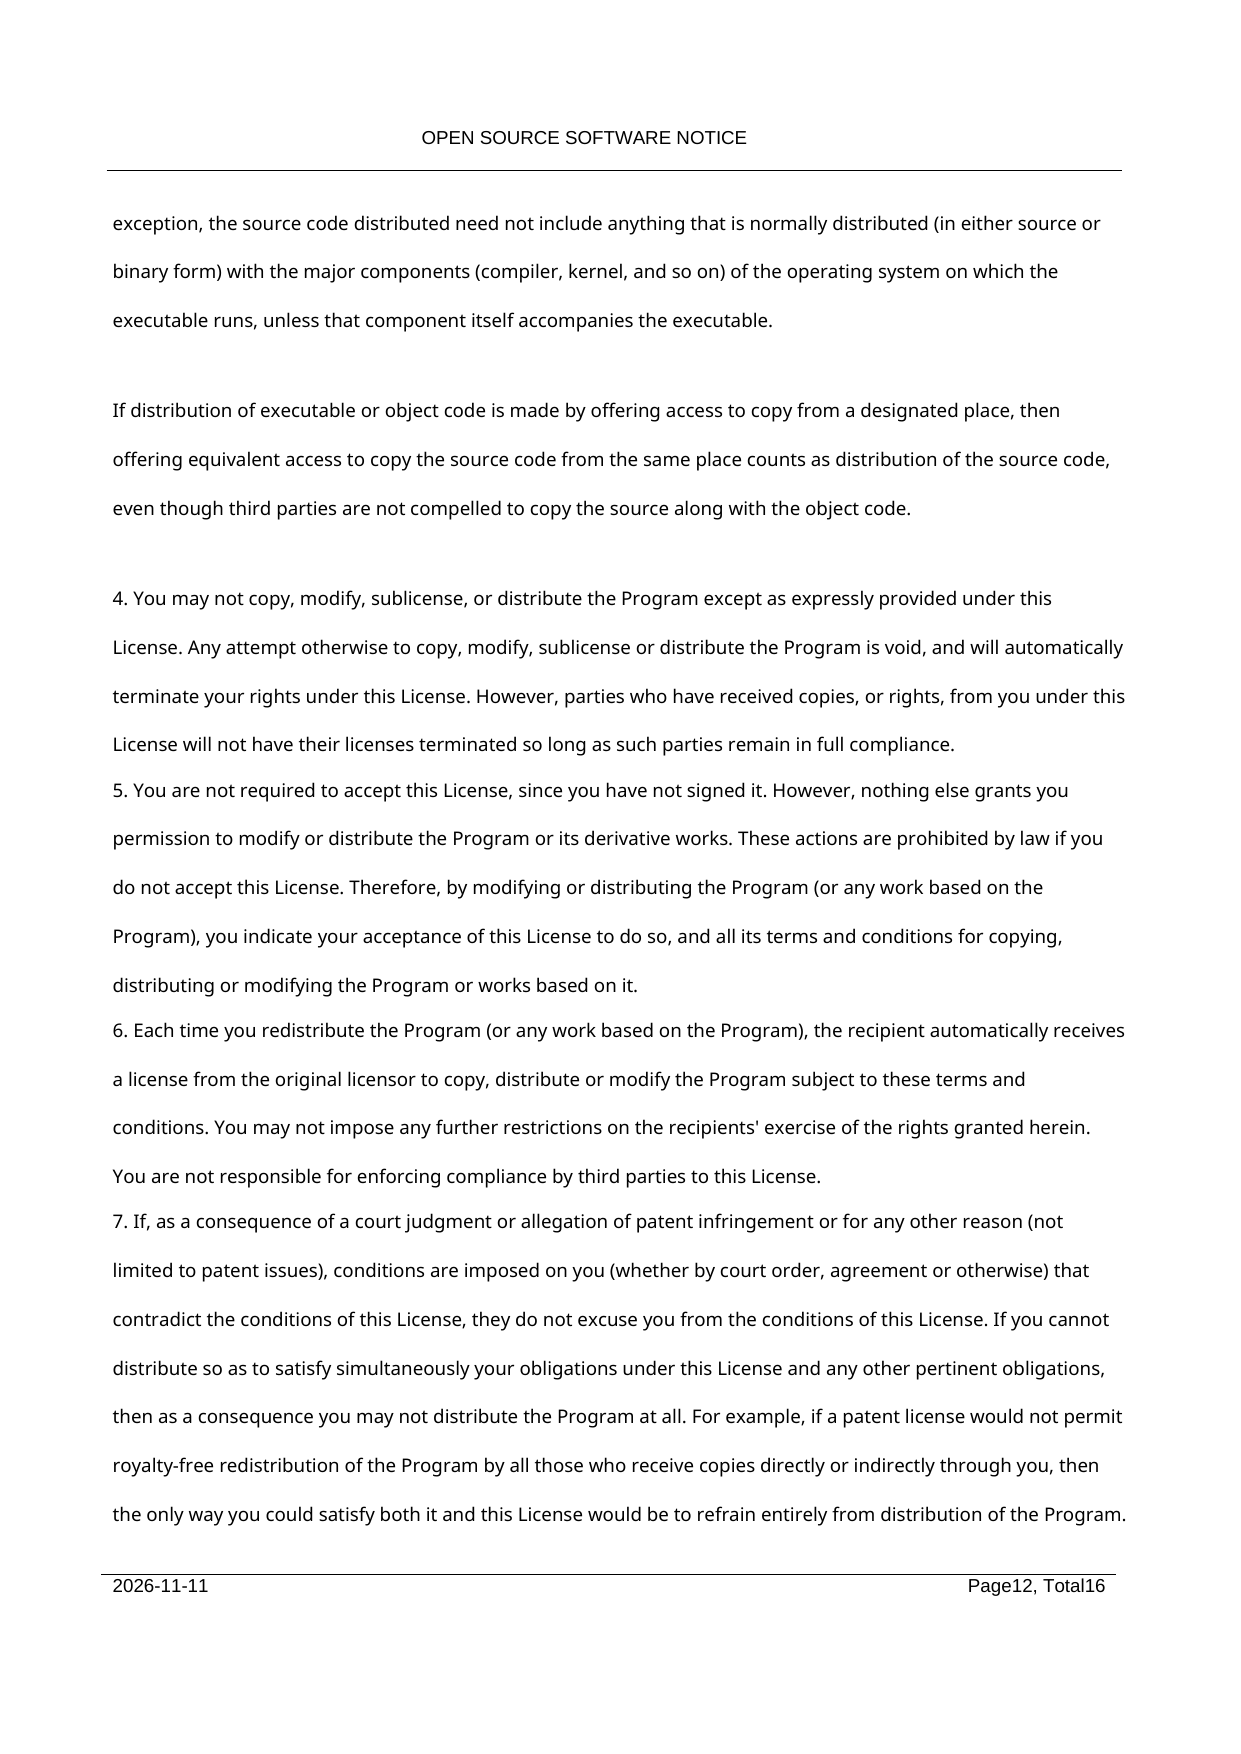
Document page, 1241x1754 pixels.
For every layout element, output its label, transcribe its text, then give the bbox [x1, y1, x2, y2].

text 6. Each time you redistribute the Program (or any work based on the Program), the recipient automatically receives a license from the original licensor to copy, distribute or modify the Program subject to these terms and conditions. You may not impose any further restrictions on the recipients' exercise of the rights granted herein. You are not responsible for enforcing compliance by third parties to this License. [112, 1014, 1128, 1192]
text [112, 206, 1128, 336]
text If distribution of executable or object code is made by offering access to copy from a designated place, then offering equivalent access to copy the source code from the same place counts as distribution of the source code, even though third parties are not compelled to copy the source along with the object code. [112, 394, 1128, 524]
text 4. You may not copy, modify, sublicense, or distribute the Program except as expressly provided under this License. Any attempt otherwise to copy, modify, sublicense or distribute the Program is void, and will automatically terminate your rights under this License. However, parties who have received copies, or rights, from you under this License will not have their licenses terminated so long as such parties remain in full compliance. [112, 582, 1128, 761]
text 5. You are not required to accept this License, since you have not signed it. However, nothing else grants you permission to modify or distribute the Program or its derivative works. These actions are prohibited by law if you do not accept this License. Therefore, by modifying or distributing the Program (or any work based on the Program), you indicate your acceptance of this License to do so, and all its terms and conditions for copying, distributing or modifying the Program or works based on it. [112, 773, 1128, 1001]
text 7. If, as a consequence of a court judgment or allegation of patent infringement or for any other reason (not limited to patent issues), conditions are imposed on you (whether by court order, agreement or otherwise) that contradict the conditions of this License, they do not excuse you from the conditions of this License. If you cannot distribute so as to satisfy simultaneously your obligations under this License and any other pertinent obligations, then as a consequence you may not distribute the Program at all. For example, if a patent license would not permit royalty-free redistribution of the Program by all those who receive copies directly or indirectly through you, then the only way you could satisfy both it and this License would be to refrain entirely from distribution of the Program. [112, 1205, 1128, 1530]
